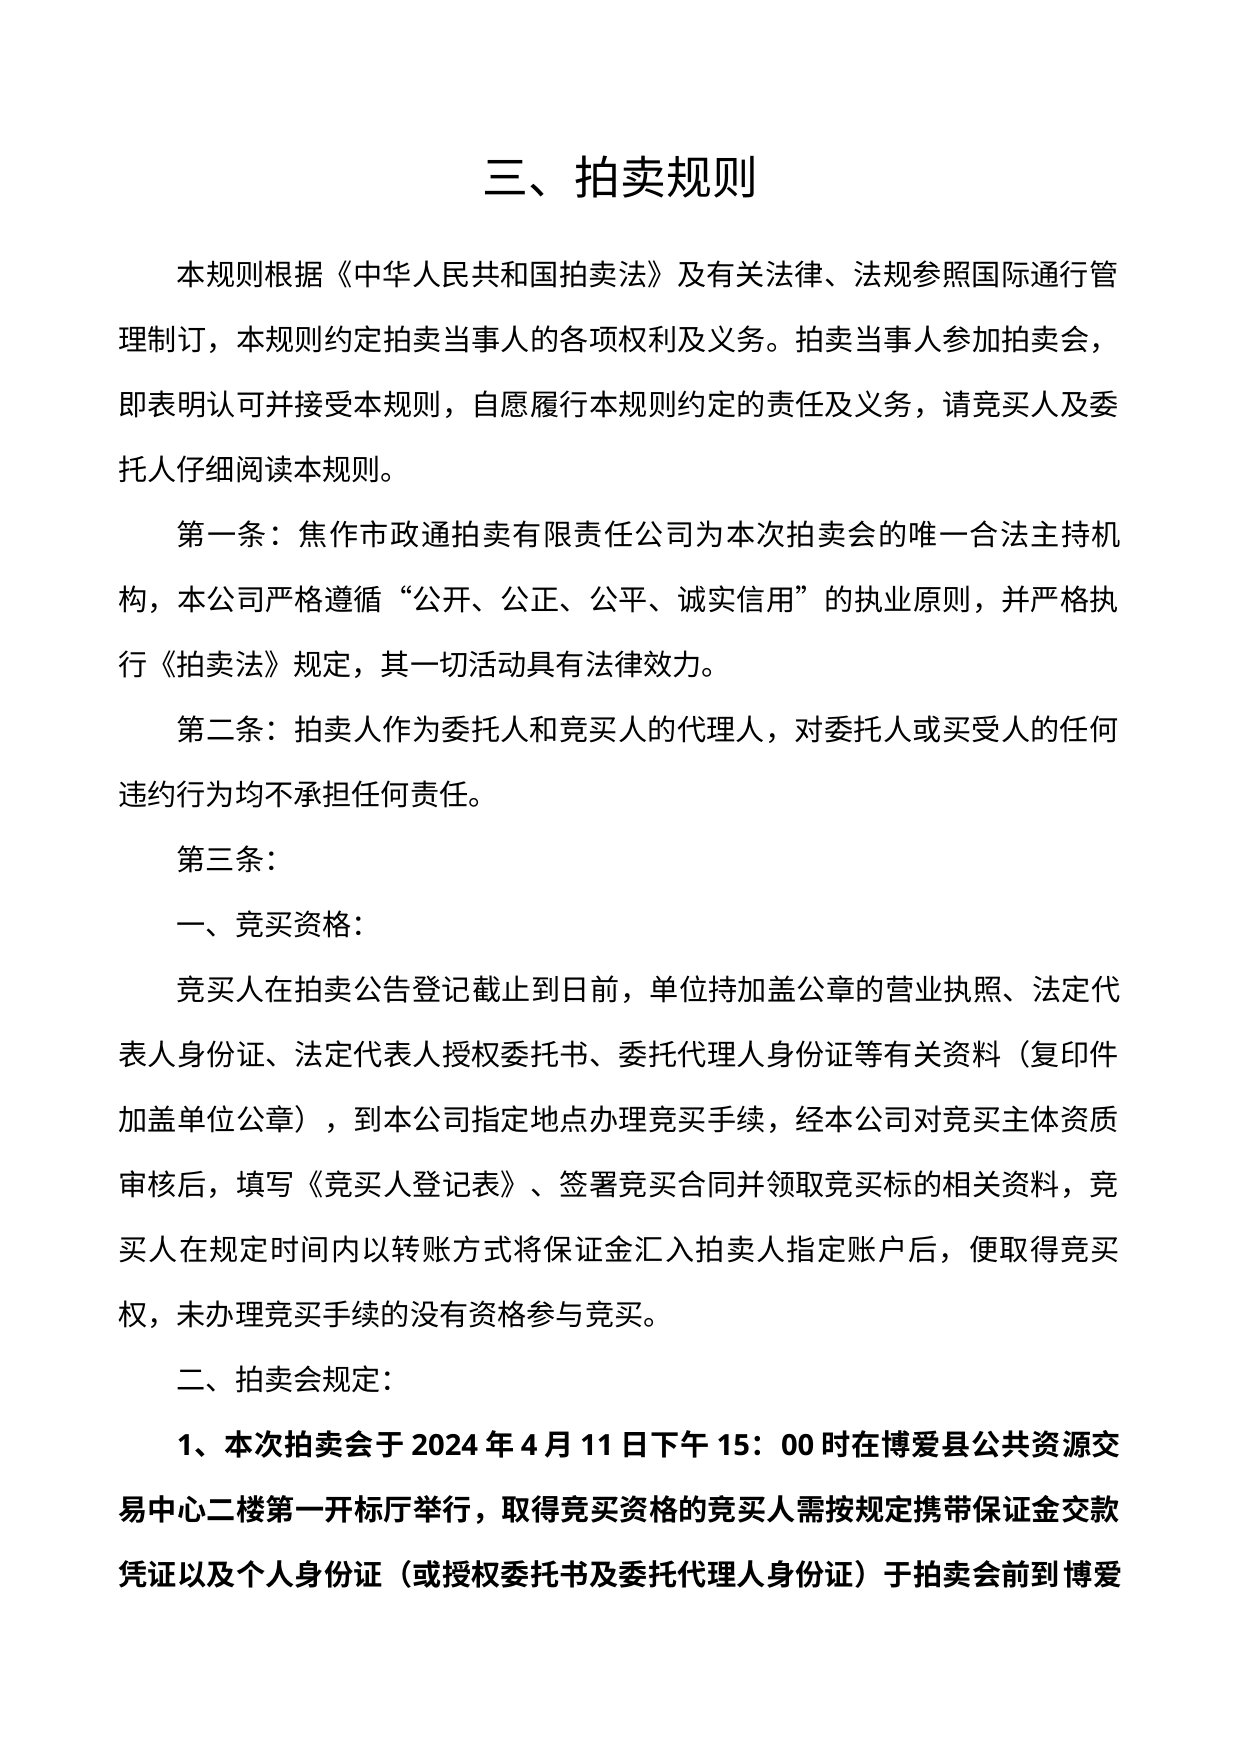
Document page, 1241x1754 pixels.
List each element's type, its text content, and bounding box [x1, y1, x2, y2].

text 一、竞买资格： [118, 890, 1122, 955]
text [118, 1410, 1122, 1605]
text 第一条：焦作市政通拍卖有限责任公司为本次拍卖会的唯一合法主持机构，本公司严格遵循“公开、公正、公平、诚实信用”的执业原则，并严格执行《拍卖法》规定，其一切活动具有法律效力。 [118, 500, 1122, 695]
text 第二条：拍卖人作为委托人和竞买人的代理人，对委托人或买受人的任何违约行为均不承担任何责任。 [118, 695, 1122, 825]
text 本规则根据《中华人民共和国拍卖法》及有关法律、法规参照国际通行管理制订，本规则约定拍卖当事人的各项权利及义务。拍卖当事人参加拍卖会，即表明认可并接受本规则，自愿履行本规则约定的责任及义务，请竞买人及委托人仔细阅读本规则。 [118, 240, 1122, 500]
text 竞买人在拍卖公告登记截止到日前，单位持加盖公章的营业执照、法定代表人身份证、法定代表人授权委托书、委托代理人身份证等有关资料（复印件加盖单位公章），到本公司指定地点办理竞买手续，经本公司对竞买主体资质审核后，填写《竞买人登记表》、签署竞买合同并领取竞买标的相关资料，竞买人在规定时间内以转账方式将保证金汇入拍卖人指定账户后，便取得竞买权，未办理竞买手续的没有资格参与竞买。 [118, 955, 1122, 1345]
text 第三条： [118, 825, 1122, 890]
text 三、拍卖规则 [118, 126, 1122, 223]
text 二、拍卖会规定： [118, 1345, 1122, 1410]
